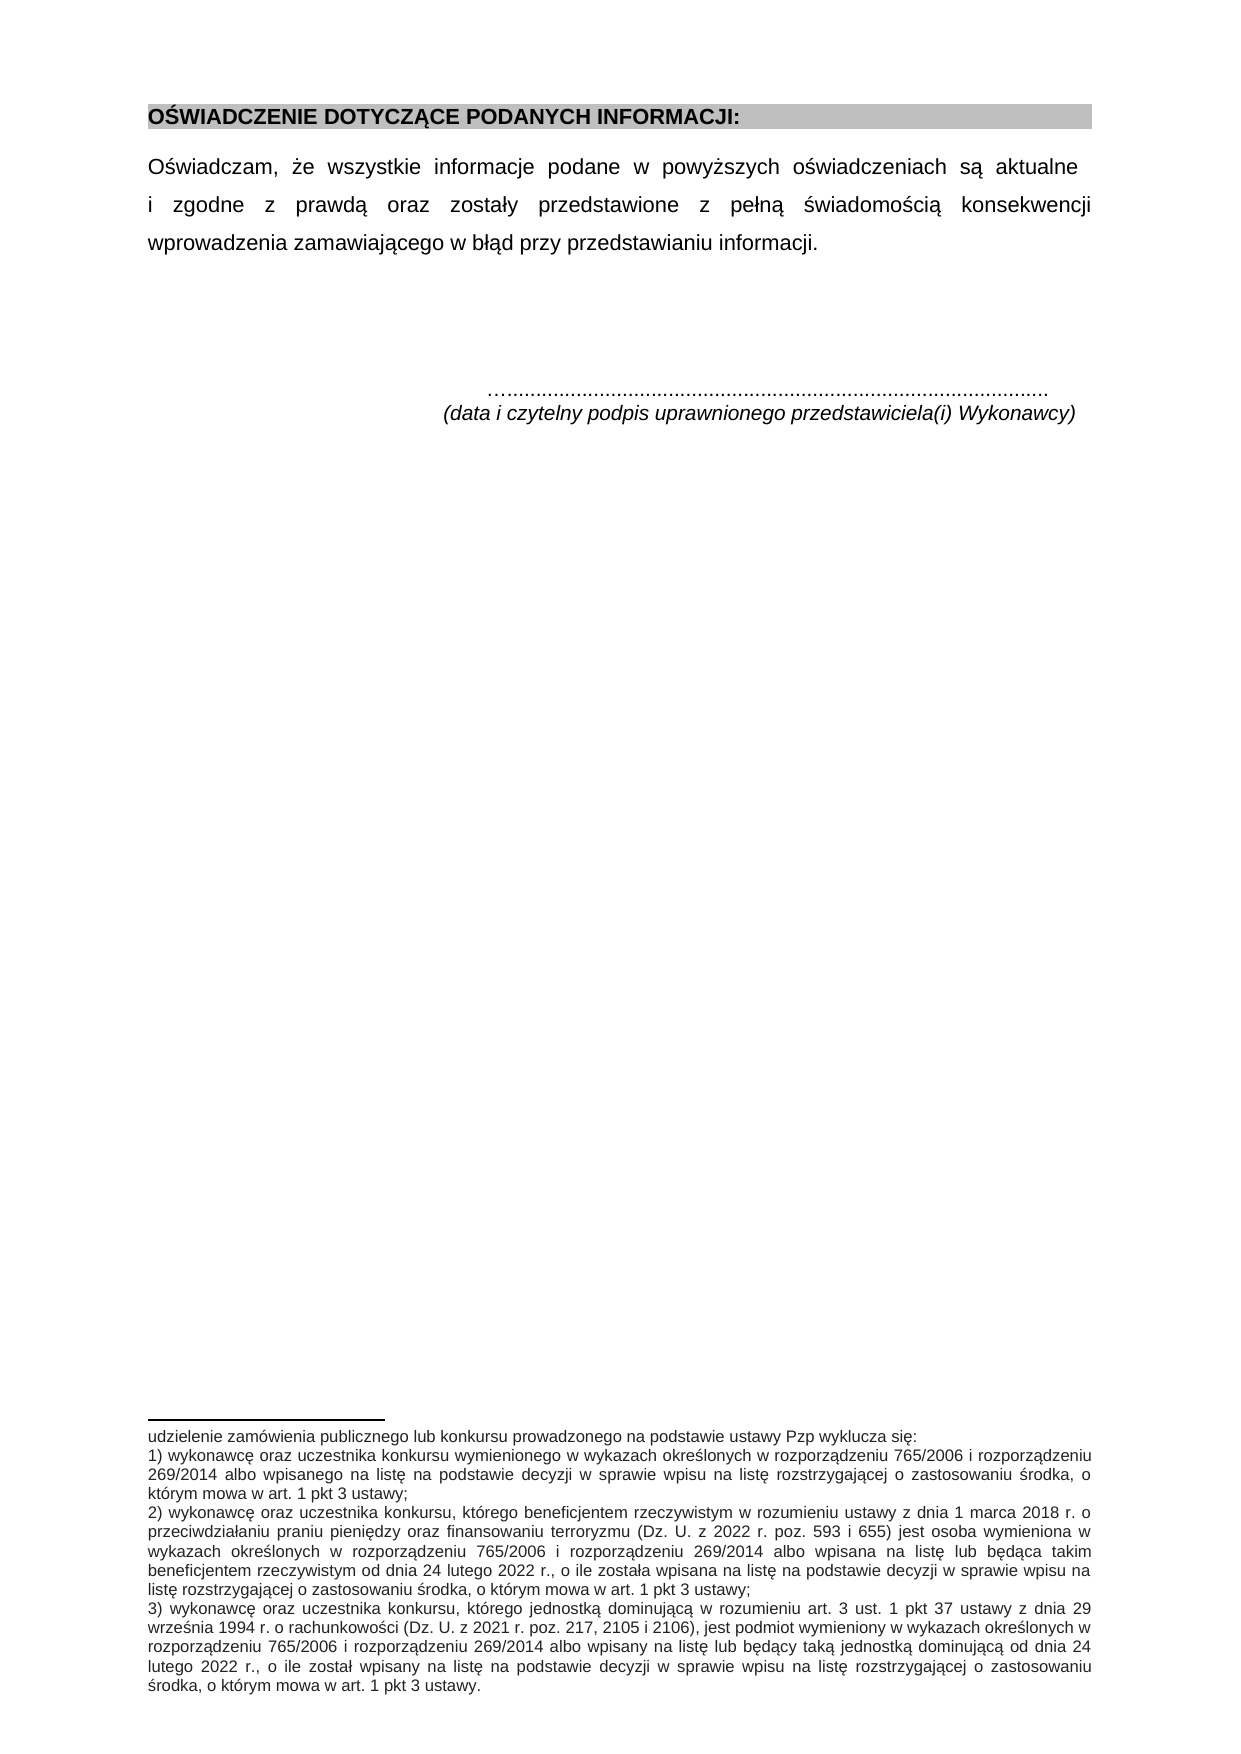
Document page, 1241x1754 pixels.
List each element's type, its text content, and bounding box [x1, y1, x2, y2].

text ….............................................................................................. [369, 377, 1092, 401]
text Oświadczam, że wszystkie informacje podane w powyższych oświadczeniach są aktualne i zgodne z prawdą oraz zostały przedstawione z pełną świadomością konsekwencji wprowadzenia zamawiającego w błąd przy przedstawianiu informacji. [148, 154, 1092, 255]
text (data i czytelny podpis uprawnionego przedstawiciela(i) Wykonawcy) [369, 401, 1092, 425]
text OŚWIADCZENIE DOTYCZĄCE PODANYCH INFORMACJI: [148, 104, 1092, 129]
